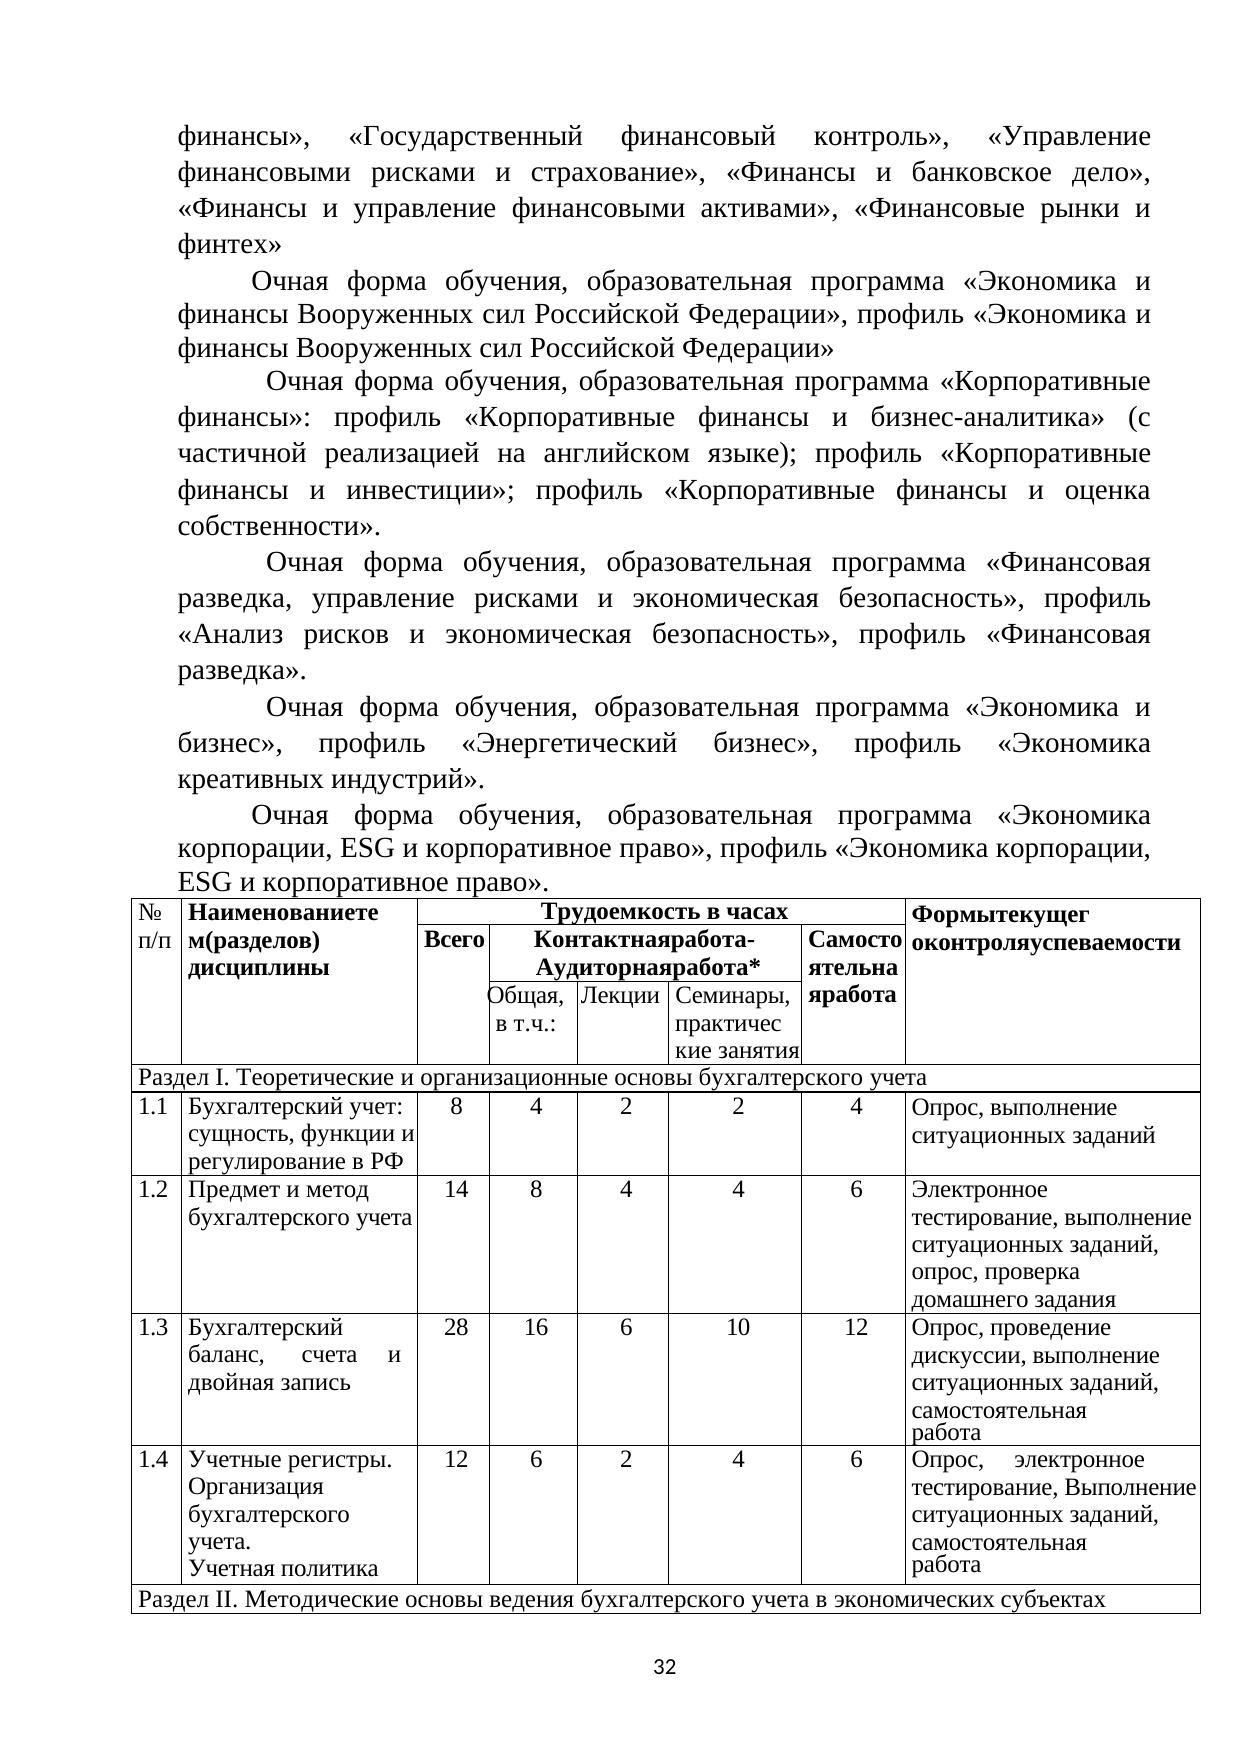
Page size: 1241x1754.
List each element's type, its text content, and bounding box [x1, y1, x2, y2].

table_cell 8 [418, 1093, 489, 1174]
table_cell Контактнаяработа- Аудиторнаяработа* [490, 925, 801, 981]
table_cell Бухгалтерский учет: сущность, функции и регулирование в РФ [182, 1093, 417, 1174]
table_header № п/п [132, 899, 181, 1064]
table_cell 2 [578, 1446, 668, 1584]
table_cell 10 [669, 1314, 801, 1444]
table_cell 6 [802, 1446, 905, 1584]
table_cell Всего [418, 925, 489, 1064]
text Очная форма обучения, образовательная программа «Финансовая разведка, управление рисками и экономическая безопасность», профиль «Анализ рисков и экономическая безопасность», профиль «Финансовая разведка». [177, 544, 1152, 686]
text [177, 118, 1152, 260]
table_cell Лекции [578, 982, 668, 1064]
table_cell 4 [669, 1446, 801, 1584]
table_header Трудоемкость в часах [418, 899, 905, 924]
table_cell 2 [578, 1093, 668, 1174]
table_cell Электронное тестирование, выполнение ситуационных заданий, опрос, проверка домашнего задания [906, 1176, 1200, 1312]
table_cell Общая, в т.ч.: [490, 982, 577, 1064]
table_cell Учетные регистры. Организация бухгалтерского учета. Учетная политика [182, 1446, 417, 1584]
table_cell 6 [578, 1314, 668, 1444]
table_cell 2 [669, 1093, 801, 1174]
table_cell 1.1 [132, 1093, 181, 1174]
text Очная форма обучения, образовательная программа «Экономика корпорации, ESG и корпоративное право», профиль «Экономика корпорации, ESG и корпоративное право». [177, 797, 1152, 898]
table_cell Раздел I. Теоретические и организационные основы бухгалтерского учета [132, 1065, 1200, 1091]
table_cell 4 [669, 1176, 801, 1312]
table_cell 4 [490, 1093, 577, 1174]
table_cell 1.4 [132, 1446, 181, 1584]
table_cell 16 [490, 1314, 577, 1444]
table_cell 4 [802, 1093, 905, 1174]
table_header Формытекущегоконтроляуспеваемости [906, 899, 1200, 1064]
table_cell Самостоятельнаяработа [802, 925, 905, 1064]
text Очная форма обучения, образовательная программа «Экономика и финансы Вооруженных сил Российской Федерации», профиль «Экономика и финансы Вооруженных сил Российской Федерации» [177, 263, 1152, 363]
table_cell 1.3 [132, 1314, 181, 1444]
table_cell 4 [578, 1176, 668, 1312]
table_cell 12 [802, 1314, 905, 1444]
table_cell Опрос, электронное тестирование, Выполнение ситуационных заданий, самостоятельная работа [906, 1446, 1200, 1584]
table_cell Семинары, практические занятия [669, 982, 801, 1064]
table_cell Опрос, выполнение ситуационных заданий [906, 1093, 1200, 1174]
table_cell 14 [418, 1176, 489, 1312]
table_cell 12 [418, 1446, 489, 1584]
table_cell Раздел II. Методические основы ведения бухгалтерского учета в экономических субъектах [132, 1585, 1200, 1613]
table_cell 6 [802, 1176, 905, 1312]
table_cell 28 [418, 1314, 489, 1444]
table_cell Опрос, проведение дискуссии, выполнение ситуационных заданий, самостоятельная работа [906, 1314, 1200, 1444]
table_cell Бухгалтерский баланс, счета и двойная запись [182, 1314, 417, 1444]
table_cell 6 [490, 1446, 577, 1584]
table_cell Предмет и метод бухгалтерского учета [182, 1176, 417, 1312]
table_header Наименованиетем(разделов) дисциплины [182, 899, 417, 1064]
table_cell 8 [490, 1176, 577, 1312]
text Очная форма обучения, образовательная программа «Корпоративные финансы»: профиль «Корпоративные финансы и бизнес-аналитика» (с частичной реализацией на английском языке); профиль «Корпоративные финансы и инвестиции»; профиль «Корпоративные финансы и оценка собственности». [177, 363, 1152, 541]
table_cell 1.2 [132, 1176, 181, 1312]
text Очная форма обучения, образовательная программа «Экономика и бизнес», профиль «Энергетический бизнес», профиль «Экономика креативных индустрий». [177, 689, 1152, 794]
